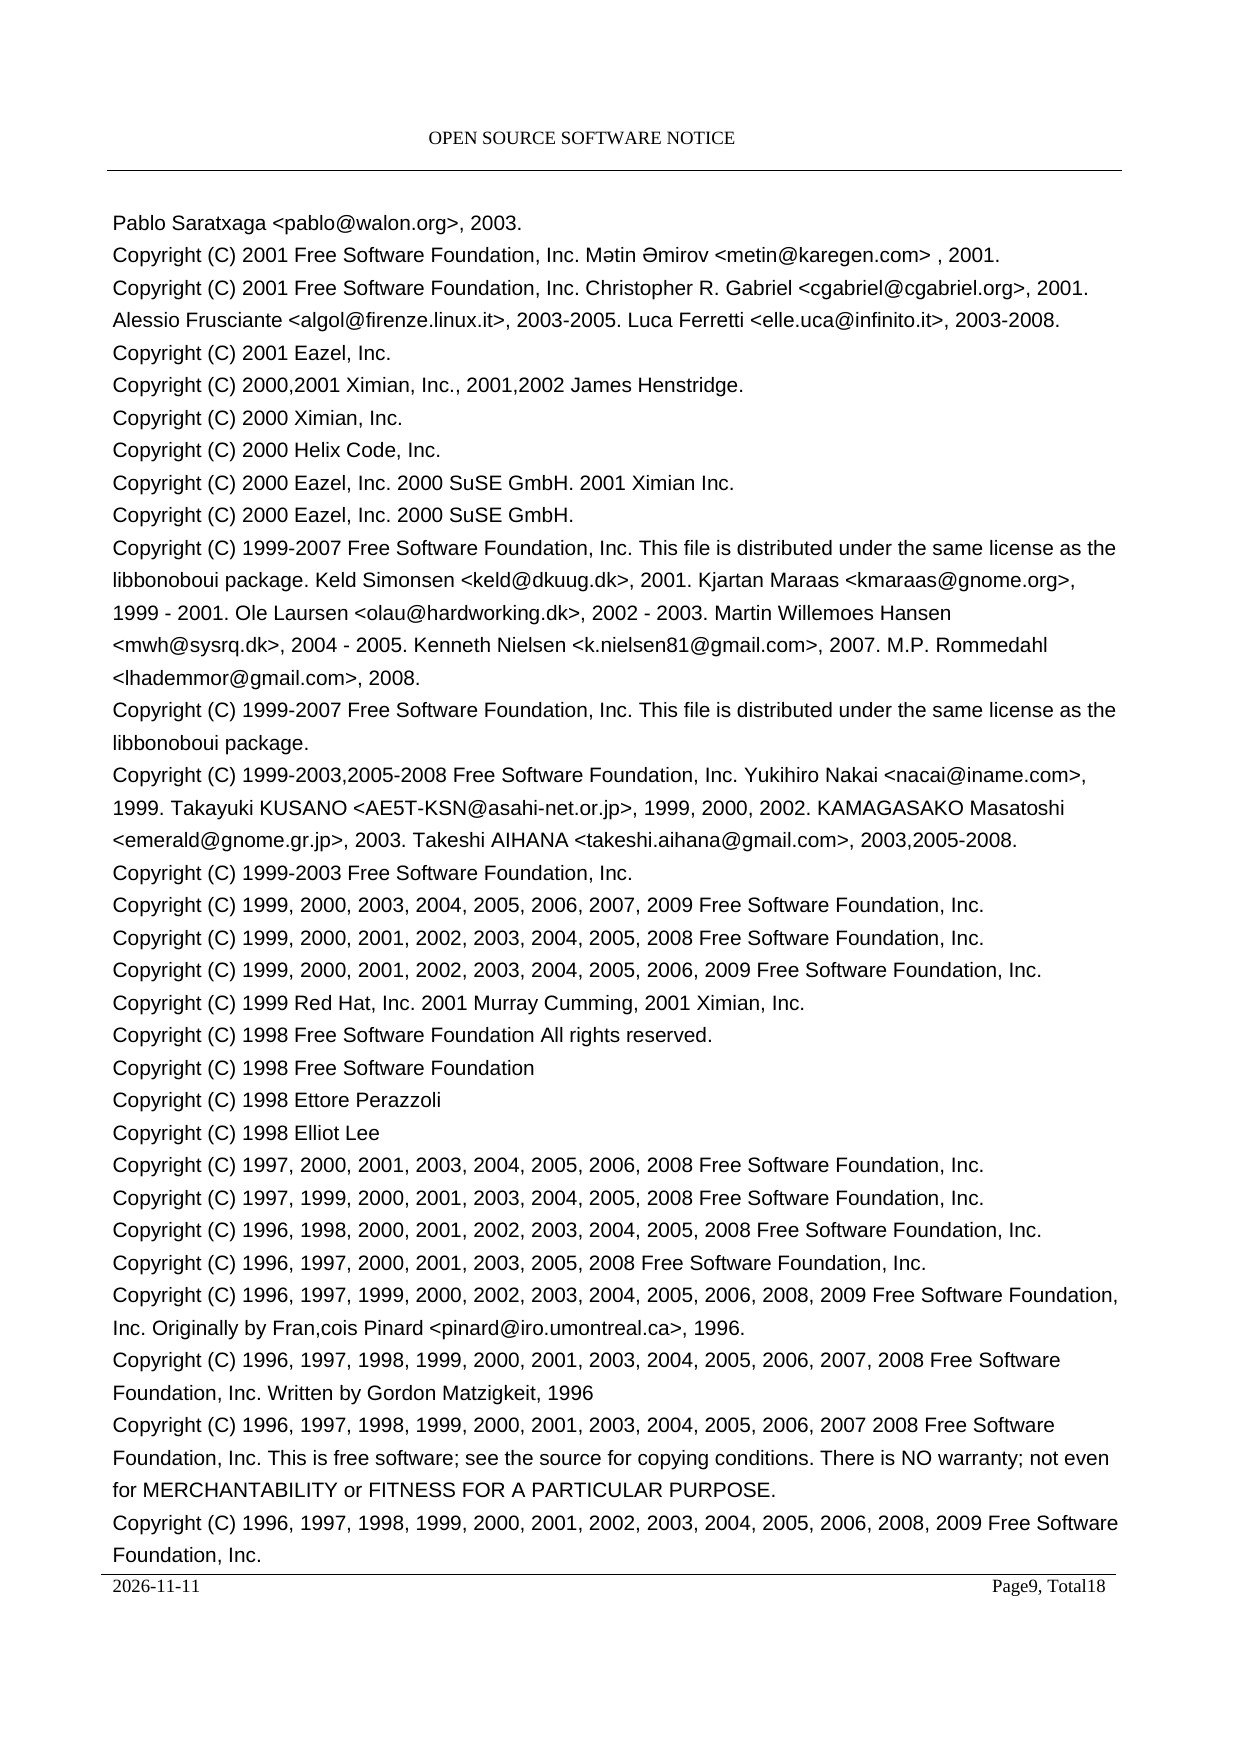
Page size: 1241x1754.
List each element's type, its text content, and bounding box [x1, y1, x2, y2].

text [112, 206, 1128, 239]
text Copyright (C) 1998 Elliot Lee [112, 1116, 1128, 1149]
text Copyright (C) 2001 Free Software Foundation, Inc. Mətin Əmirov <metin@karegen.com> , 2001. [112, 239, 1128, 271]
text Copyright (C) 1997, 2000, 2001, 2003, 2004, 2005, 2006, 2008 Free Software Foundation, Inc. [112, 1149, 1128, 1181]
text Copyright (C) 1998 Ettore Perazzoli [112, 1084, 1128, 1116]
text Copyright (C) 1996, 1997, 1998, 1999, 2000, 2001, 2002, 2003, 2004, 2005, 2006, 2008, 2009 Free Software Foundation, Inc. [112, 1506, 1128, 1571]
text Copyright (C) 1996, 1998, 2000, 2001, 2002, 2003, 2004, 2005, 2008 Free Software Foundation, Inc. [112, 1214, 1128, 1246]
text Copyright (C) 2001 Free Software Foundation, Inc. Christopher R. Gabriel <cgabriel@cgabriel.org>, 2001. Alessio Frusciante <algol@firenze.linux.it>, 2003-2005. Luca Ferretti <elle.uca@infinito.it>, 2003-2008. [112, 271, 1128, 336]
text Copyright (C) 1996, 1997, 2000, 2001, 2003, 2005, 2008 Free Software Foundation, Inc. [112, 1246, 1128, 1279]
text Copyright (C) 1999-2003 Free Software Foundation, Inc. [112, 856, 1128, 889]
text Copyright (C) 1999, 2000, 2001, 2002, 2003, 2004, 2005, 2006, 2009 Free Software Foundation, Inc. [112, 954, 1128, 986]
text Copyright (C) 1999-2003,2005-2008 Free Software Foundation, Inc. Yukihiro Nakai <nacai@iname.com>, 1999. Takayuki KUSANO <AE5T-KSN@asahi-net.or.jp>, 1999, 2000, 2002. KAMAGASAKO Masatoshi <emerald@gnome.gr.jp>, 2003. Takeshi AIHANA <takeshi.aihana@gmail.com>, 2003,2005-2008. [112, 759, 1128, 856]
text Copyright (C) 2000 Ximian, Inc. [112, 401, 1128, 434]
text Copyright (C) 1997, 1999, 2000, 2001, 2003, 2004, 2005, 2008 Free Software Foundation, Inc. [112, 1181, 1128, 1214]
text Copyright (C) 1996, 1997, 1998, 1999, 2000, 2001, 2003, 2004, 2005, 2006, 2007 2008 Free Software Foundation, Inc. This is free software; see the source for copying conditions. There is NO warranty; not even for MERCHANTABILITY or FITNESS FOR A PARTICULAR PURPOSE. [112, 1409, 1128, 1506]
text Copyright (C) 2000 Eazel, Inc. 2000 SuSE GmbH. 2001 Ximian Inc. [112, 466, 1128, 499]
text Copyright (C) 1998 Free Software Foundation All rights reserved. [112, 1019, 1128, 1051]
text Copyright (C) 2000 Eazel, Inc. 2000 SuSE GmbH. [112, 499, 1128, 531]
text Copyright (C) 1996, 1997, 1998, 1999, 2000, 2001, 2003, 2004, 2005, 2006, 2007, 2008 Free Software Foundation, Inc. Written by Gordon Matzigkeit, 1996 [112, 1344, 1128, 1409]
text Copyright (C) 2001 Eazel, Inc. [112, 336, 1128, 369]
text Copyright (C) 1999, 2000, 2001, 2002, 2003, 2004, 2005, 2008 Free Software Foundation, Inc. [112, 921, 1128, 954]
text Copyright (C) 2000,2001 Ximian, Inc., 2001,2002 James Henstridge. [112, 369, 1128, 401]
text Copyright (C) 1999, 2000, 2003, 2004, 2005, 2006, 2007, 2009 Free Software Foundation, Inc. [112, 889, 1128, 921]
text Copyright (C) 1998 Free Software Foundation [112, 1051, 1128, 1084]
text Copyright (C) 1999-2007 Free Software Foundation, Inc. This file is distributed under the same license as the libbonoboui package. Keld Simonsen <keld@dkuug.dk>, 2001. Kjartan Maraas <kmaraas@gnome.org>, 1999 - 2001. Ole Laursen <olau@hardworking.dk>, 2002 - 2003. Martin Willemoes Hansen <mwh@sysrq.dk>, 2004 - 2005. Kenneth Nielsen <k.nielsen81@gmail.com>, 2007. M.P. Rommedahl <lhademmor@gmail.com>, 2008. [112, 531, 1128, 694]
text Copyright (C) 1999 Red Hat, Inc. 2001 Murray Cumming, 2001 Ximian, Inc. [112, 986, 1128, 1019]
text Copyright (C) 1996, 1997, 1999, 2000, 2002, 2003, 2004, 2005, 2006, 2008, 2009 Free Software Foundation, Inc. Originally by Fran,cois Pinard <pinard@iro.umontreal.ca>, 1996. [112, 1279, 1128, 1344]
text Copyright (C) 1999-2007 Free Software Foundation, Inc. This file is distributed under the same license as the libbonoboui package. [112, 694, 1128, 759]
text Copyright (C) 2000 Helix Code, Inc. [112, 434, 1128, 466]
